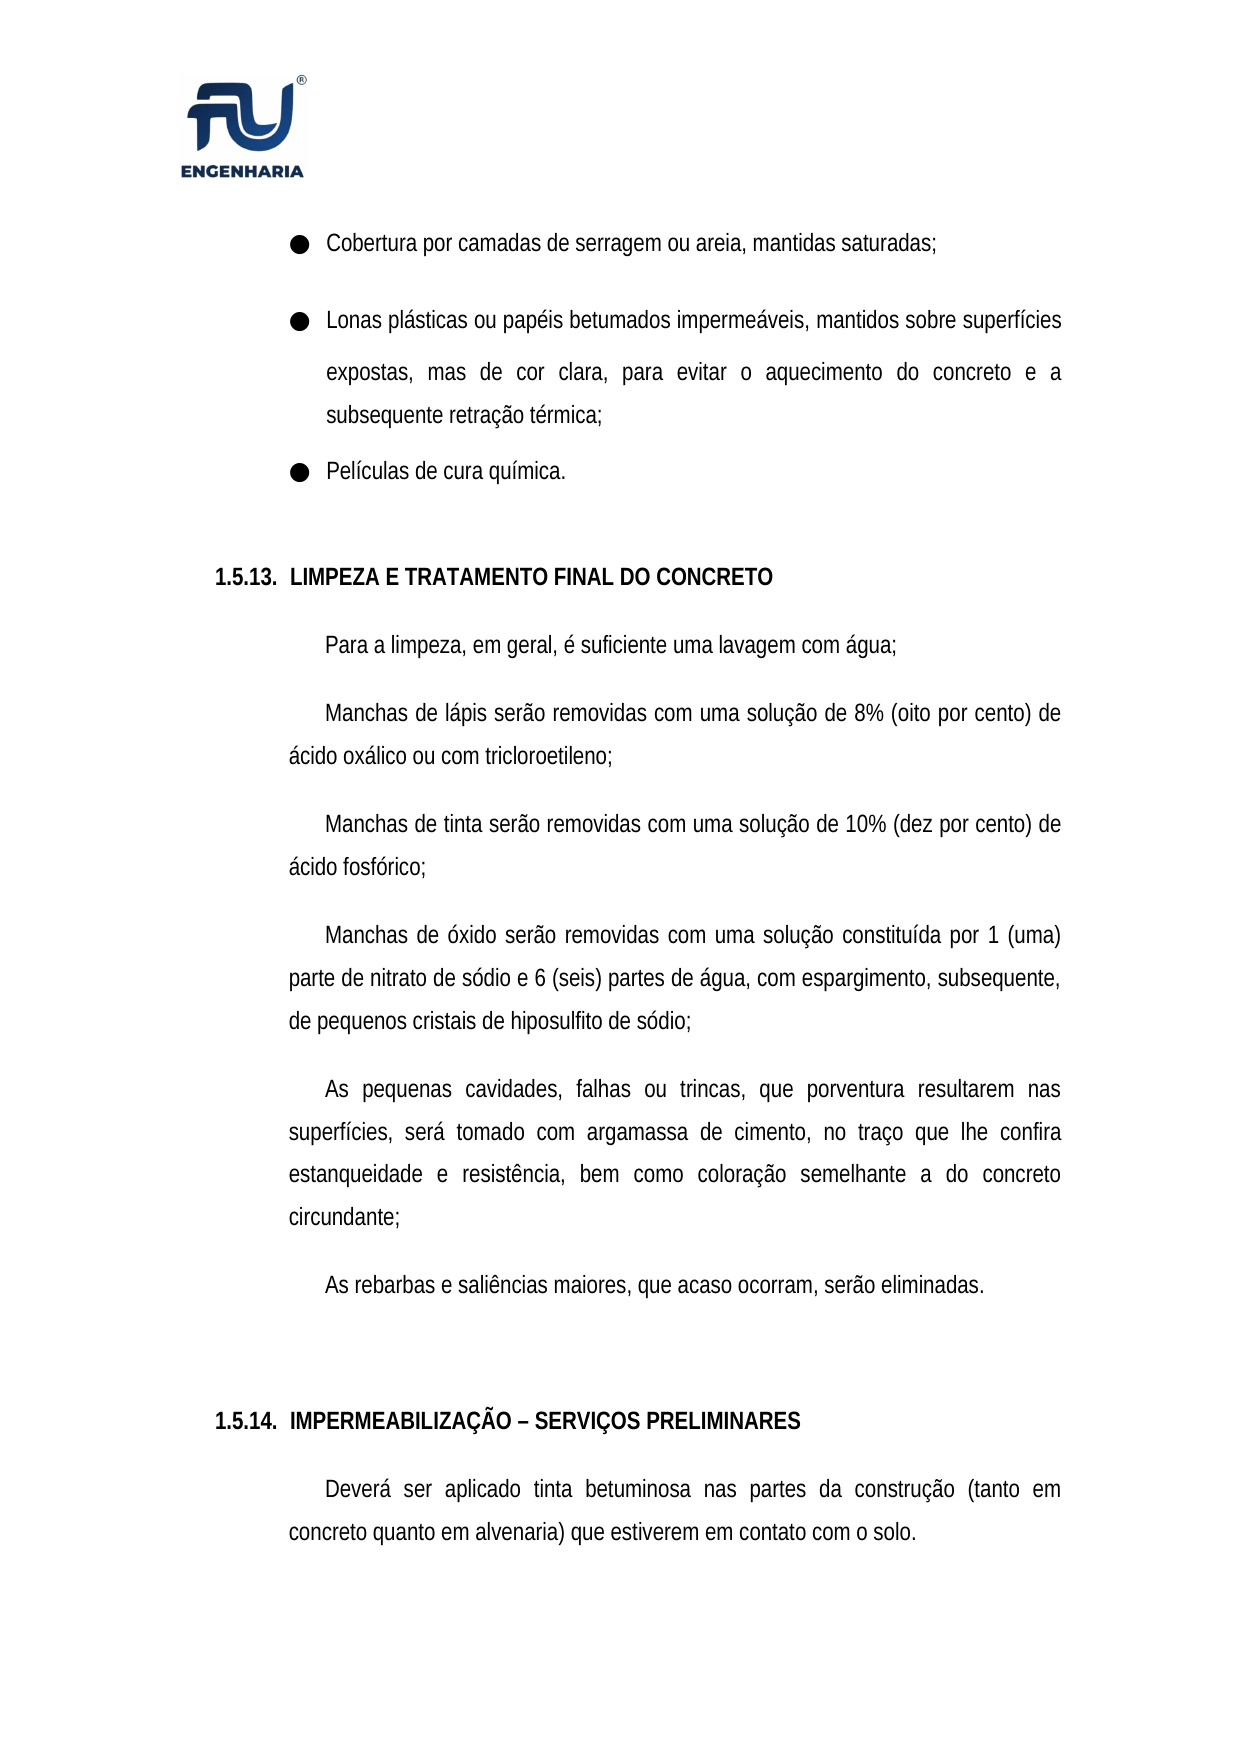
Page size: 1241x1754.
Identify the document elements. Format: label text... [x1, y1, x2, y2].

list Películas de cura química. [288, 442, 1063, 494]
list Cobertura por camadas de serragem ou areia, mantidas saturadas; [288, 214, 1063, 266]
text As pequenas cavidades, falhas ou trincas, que porventura resultarem nas superfícies, será tomado com argamassa de cimento, no traço que lhe confira estanqueidade e resistência, bem como coloração semelhante a do concreto circundante; [288, 1073, 1063, 1231]
text Manchas de tinta serão removidas com uma solução de 10% (dez por cento) de ácido fosfórico; [288, 809, 1063, 881]
text Manchas de óxido serão removidas com uma solução constituída por 1 (uma) parte de nitrato de sódio e 6 (seis) partes de água, com espargimento, subsequente, de pequenos cristais de hiposulfito de sódio; [288, 920, 1063, 1034]
text As rebarbas e saliências maiores, que acaso ocorram, serão eliminadas. [288, 1270, 1063, 1299]
list IMPERMEABILIZAÇÃO – SERVIÇOS PRELIMINARES [215, 1406, 1063, 1435]
list LIMPEZA E TRATAMENTO FINAL DO CONCRETO [215, 562, 1063, 591]
text Manchas de lápis serão removidas com uma solução de 8% (oito por cento) de ácido oxálico ou com tricloroetileno; [288, 698, 1063, 770]
picture [177, 73, 311, 179]
text Deverá ser aplicado tinta betuminosa nas partes da construção (tanto em concreto quanto em alvenaria) que estiverem em contato com o solo. [288, 1474, 1063, 1546]
list Lonas plásticas ou papéis betumados impermeáveis, mantidos sobre superfícies expostas, mas de cor clara, para evitar o aquecimento do concreto e a subsequente retração térmica; [288, 291, 1063, 428]
text Para a limpeza, em geral, é suficiente uma lavagem com água; [288, 630, 1063, 659]
